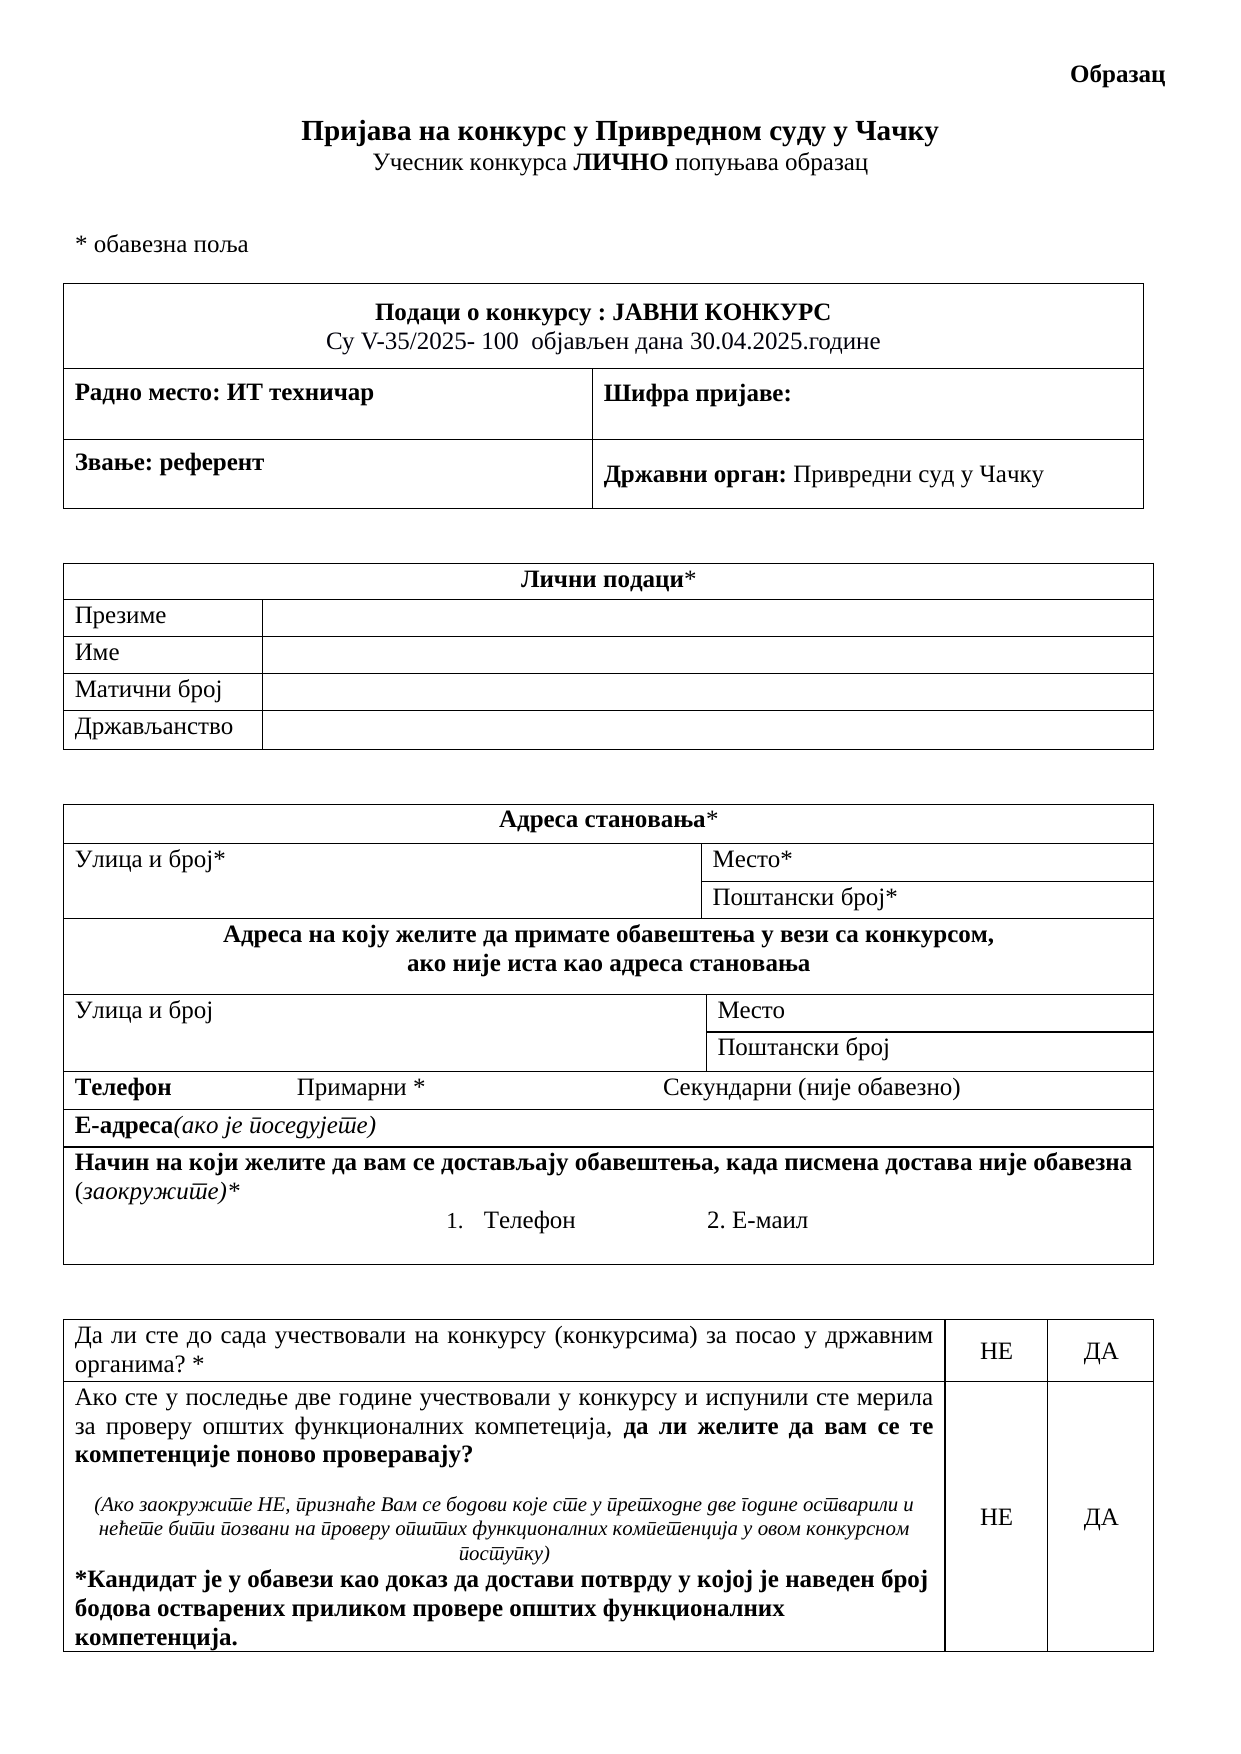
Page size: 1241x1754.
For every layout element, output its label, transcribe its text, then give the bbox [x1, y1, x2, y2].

table_cell [263, 674, 1153, 710]
table_cell НЕ [946, 1382, 1047, 1651]
table_cell Улица и број* [64, 844, 701, 918]
table_header НЕ [946, 1320, 1047, 1381]
table_cell Државни орган: Привредни суд у Чачку [593, 440, 1143, 508]
table_cell Ако сте у последње две године учествовали у конкурсу и испунили сте мерила за проверу општих функционалних компетеција, да ли желите да вам се те компетенције поново проверавају? (Ако заокружите НЕ, признаће Вам се бодови које сте у претходне две године остварили и нећете бити позвани на проверу општих функционалних компетенција у овом конкурсном поступку) *Кандидат је у обавези као доказ да достави потврду у којој је наведен број бодова остварених приликом провере општих функционалних компетенција. [64, 1382, 944, 1651]
table_cell Поштански број* [702, 882, 1153, 918]
table_cell Е-адреса(ако је поседујете) [64, 1110, 1153, 1146]
table_cell Адреса на коју желите да примате обавештења у вези са конкурсом, ако није иста као адреса становања [64, 919, 1153, 994]
text Пријава на конкурс у Привредном суду у Чачку [75, 113, 1165, 147]
table_cell Звање: референт [64, 440, 592, 508]
text * обавезна поља [75, 229, 1165, 258]
table_cell Место* [702, 844, 1153, 881]
table_cell [263, 637, 1153, 673]
table_cell ДА [1048, 1382, 1153, 1651]
table_cell Начин на који желите да вам се достављају обавештења, када писмена достава није обавезна (заокружите)* Телефон 2. Е-маил [64, 1148, 1153, 1264]
table_cell Шифра пријаве: [593, 369, 1143, 439]
table_header Подаци о конкурсу : ЈАВНИ КОНКУРС Су V-35/2025- 100 објављен дана 30.04.2025.године [64, 284, 1143, 368]
table_cell Радно место: ИТ техничар [64, 369, 592, 439]
text Образац [75, 59, 1165, 88]
table_header Адреса становања* [64, 805, 1153, 843]
table_cell Презиме [64, 600, 262, 636]
table_cell Име [64, 637, 262, 673]
table_cell Улица и број [64, 995, 706, 1071]
table_cell Поштански број [707, 1033, 1153, 1071]
table_header Да ли сте до сада учествовали на конкурсу (конкурсима) за посао у државним органима? * [64, 1320, 944, 1381]
table_header Лични подаци* [64, 564, 1153, 599]
table_cell [263, 711, 1153, 748]
table_cell Матични број [64, 674, 262, 710]
table_header ДА [1048, 1320, 1153, 1381]
table_cell [263, 600, 1153, 636]
table_cell Држављанство [64, 711, 262, 748]
table_cell Телефон Примарни * Секундарни (није обавезно) [64, 1072, 1153, 1109]
table_cell Место [707, 995, 1153, 1031]
text Учесник конкурса ЛИЧНО попуњава образац [75, 147, 1165, 175]
